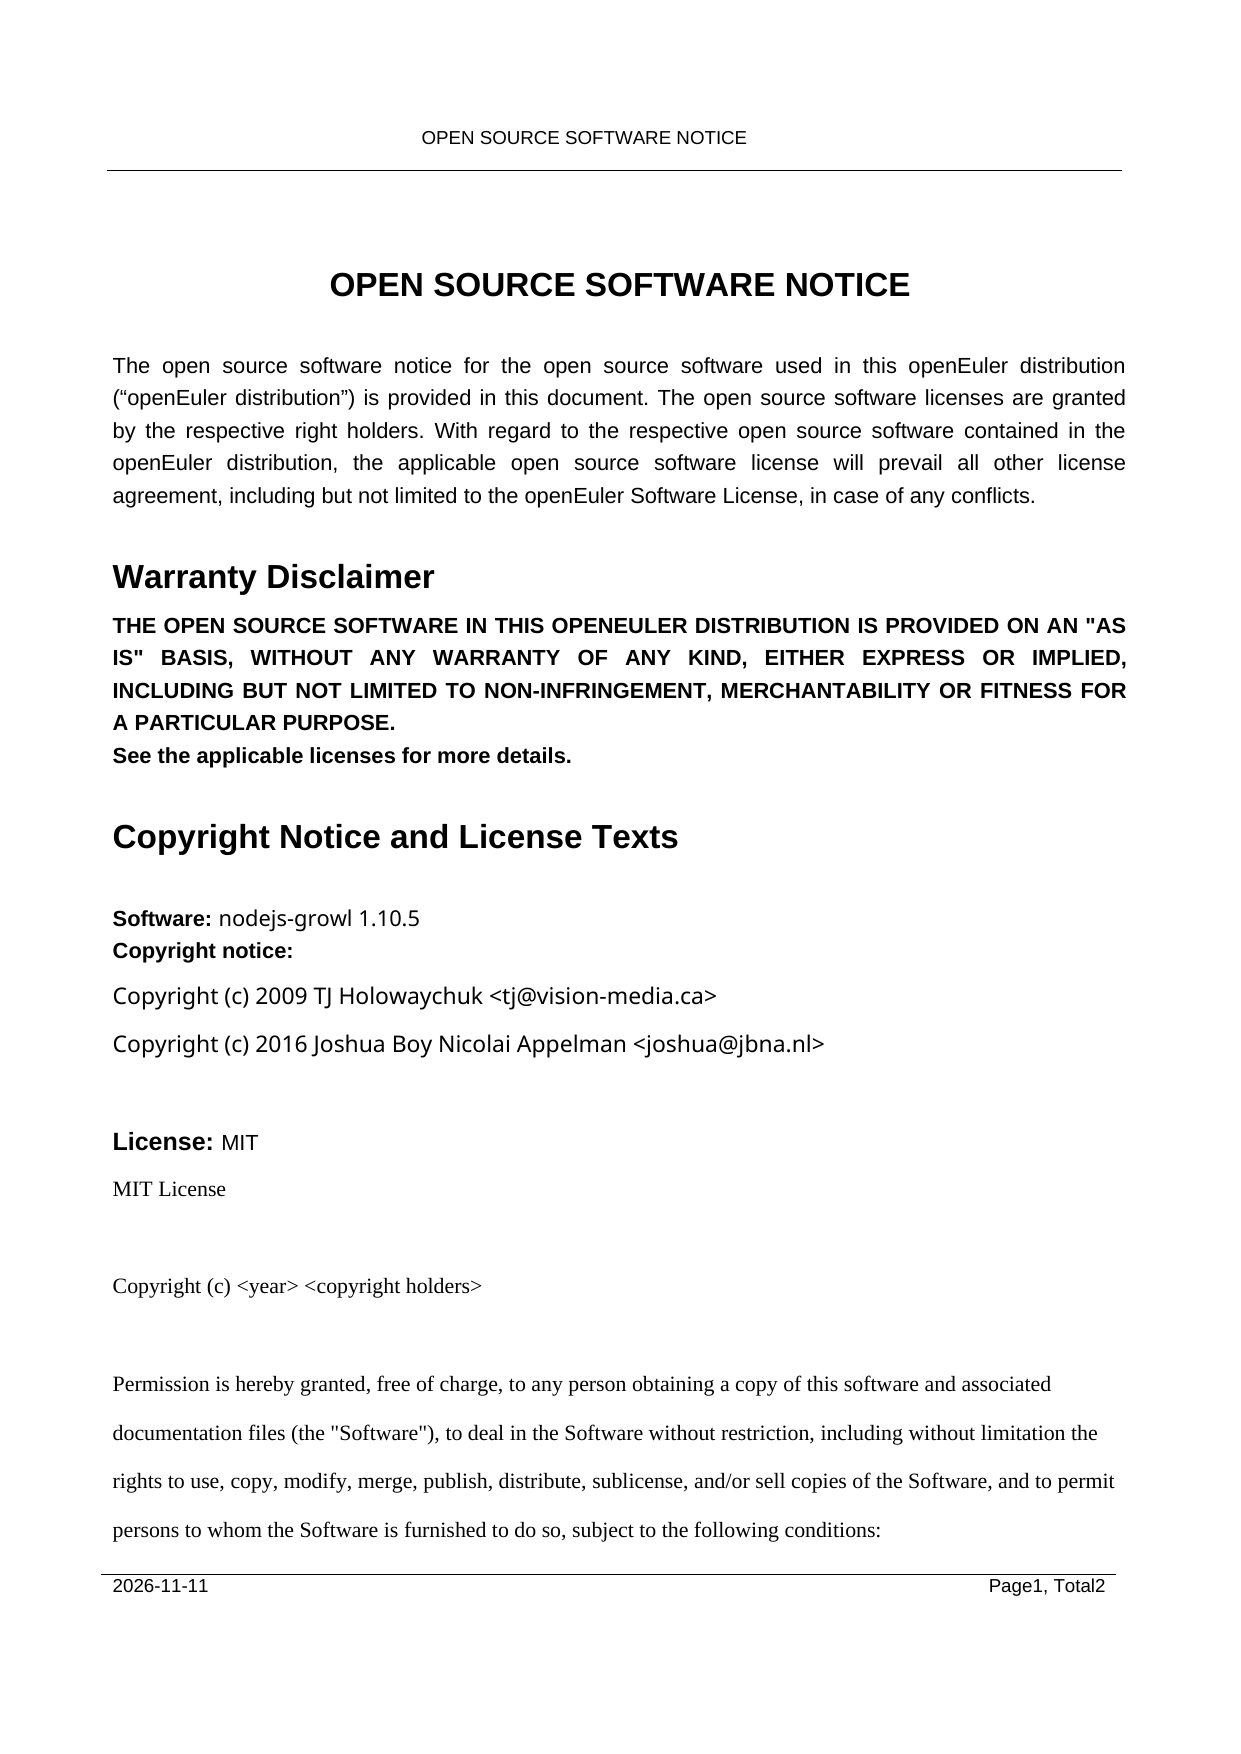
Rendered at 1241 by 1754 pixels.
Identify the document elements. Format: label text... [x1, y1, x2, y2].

text THE OPEN SOURCE SOFTWARE IN THIS OPENEULER DISTRIBUTION IS PROVIDED ON AN "AS IS" BASIS, WITHOUT ANY WARRANTY OF ANY KIND, EITHER EXPRESS OR IMPLIED, INCLUDING BUT NOT LIMITED TO NON-INFRINGEMENT, MERCHANTABILITY OR FITNESS FOR A PARTICULAR PURPOSE. See the applicable licenses for more details. [112, 609, 1128, 771]
text The open source software notice for the open source software used in this openEuler distribution (“openEuler distribution”) is provided in this document. The open source software licenses are granted by the respective right holders. With regard to the respective open source software contained in the openEuler distribution, the applicable open source software license will prevail all other license agreement, including but not limited to the openEuler Software License, in case of any conflicts. [112, 349, 1128, 511]
text Copyright Notice and License Texts [112, 804, 1128, 869]
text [112, 1172, 1128, 1546]
text Warranty Disclaimer [112, 544, 1128, 609]
text OPEN SOURCE SOFTWARE NOTICE [112, 251, 1128, 316]
text Copyright (c) 2009 TJ Holowaychuk <tj@vision-media.ca> Copyright (c) 2016 Joshua Boy Nicolai Appelman <joshua@jbna.nl> [112, 979, 1128, 1109]
text License: MIT [112, 1125, 1128, 1158]
text Software: nodejs-growl 1.10.5 [112, 901, 1128, 934]
text Copyright notice: [112, 934, 1128, 966]
